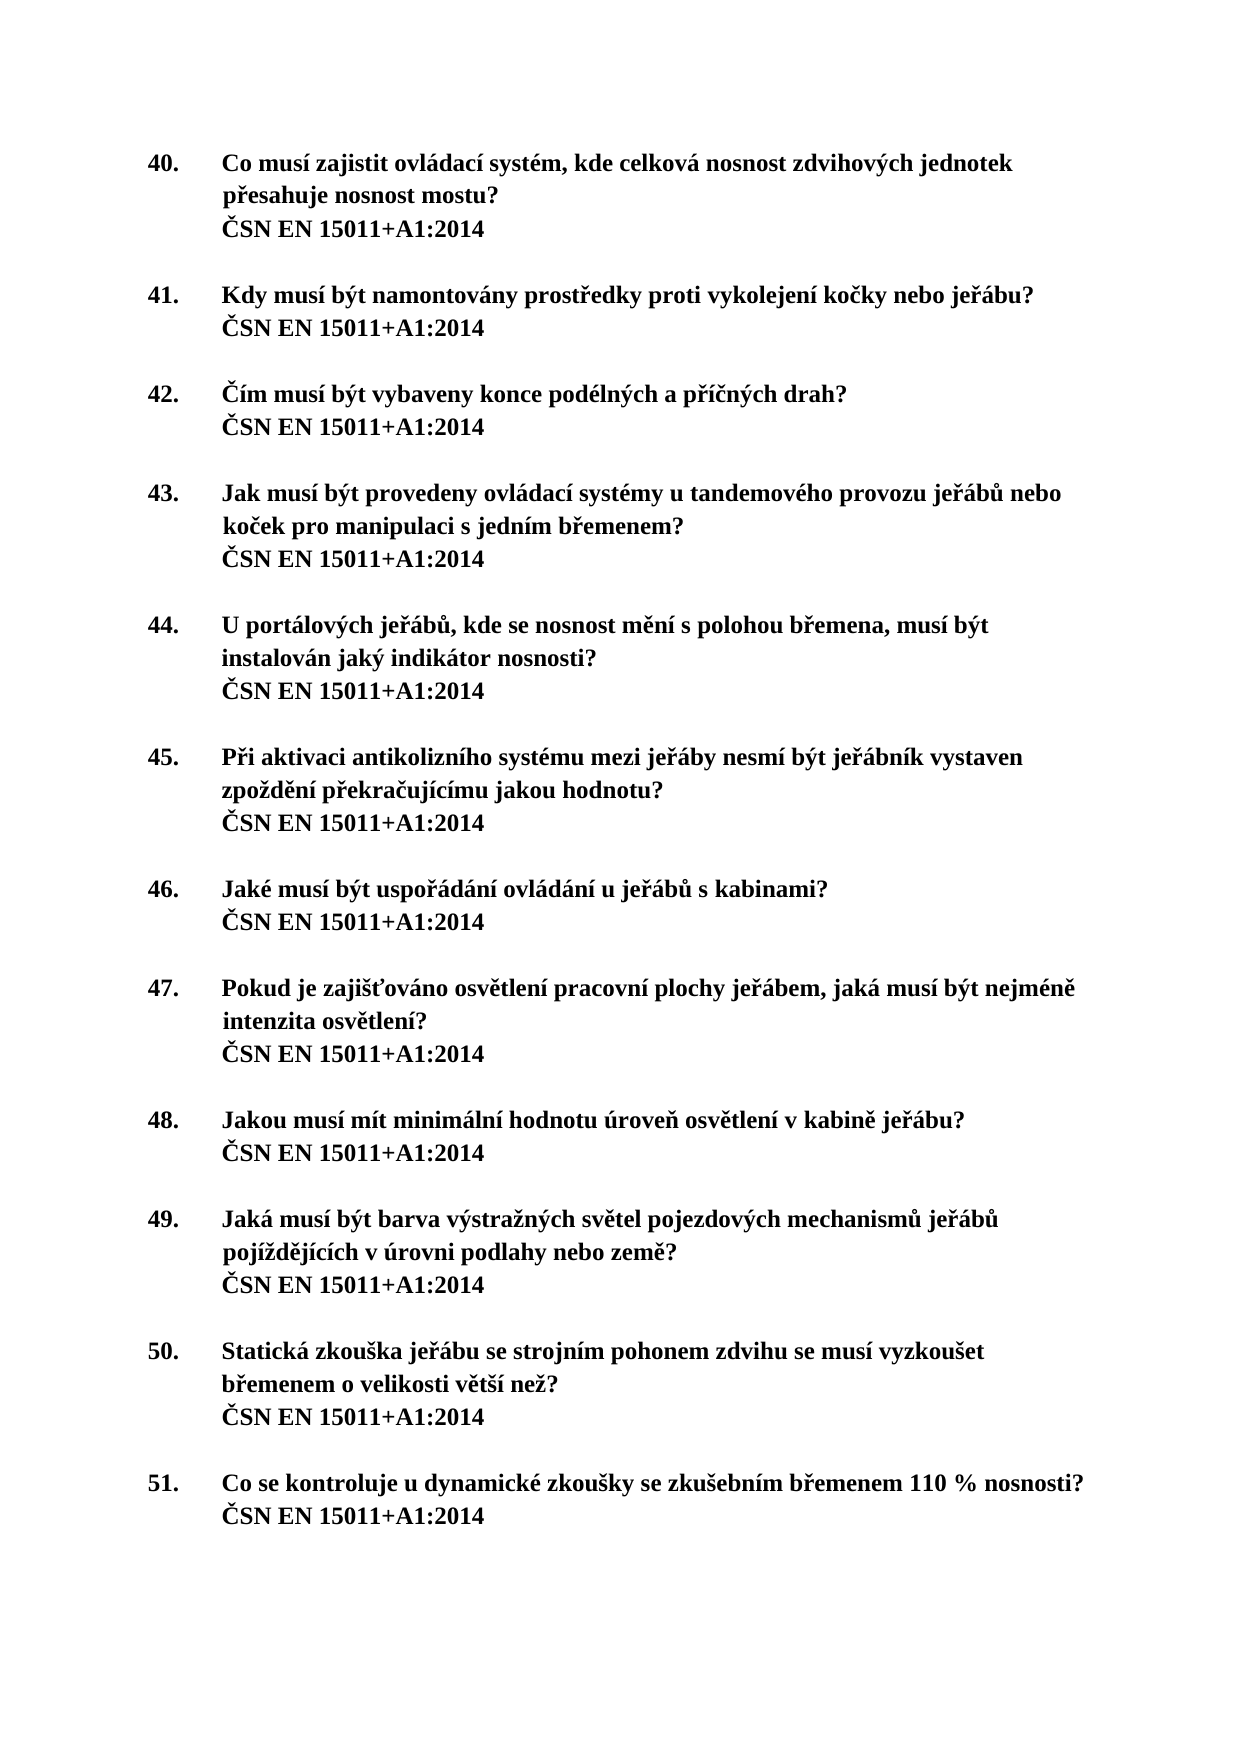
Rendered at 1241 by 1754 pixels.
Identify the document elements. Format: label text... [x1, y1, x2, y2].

list Pokud je zajišťováno osvětlení pracovní plochy jeřábem, jaká musí být nejméně [148, 973, 1093, 1002]
text ČSN EN 15011+A1:2014 [148, 907, 1093, 936]
list Kdy musí být namontovány prostředky proti vykolejení kočky nebo jeřábu? [148, 280, 1093, 308]
text ČSN EN 15011+A1:2014 [148, 313, 1093, 341]
list ČSN EN 15011+A1:2014 [148, 676, 1093, 705]
list Co musí zajistit ovládací systém, kde celková nosnost zdvihových jednotek [148, 148, 1093, 176]
text ČSN EN 15011+A1:2014 [148, 1270, 1093, 1299]
text koček pro manipulaci s jedním břemenem? [148, 511, 1093, 539]
text ČSN EN 15011+A1:2014 [148, 1039, 1093, 1068]
list Čím musí být vybaveny konce podélných a příčných drah? [148, 379, 1093, 407]
list Jak musí být provedeny ovládací systémy u tandemového provozu jeřábů nebo [148, 478, 1093, 507]
text intenzita osvětlení? [148, 1006, 1093, 1035]
text ČSN EN 15011+A1:2014 [148, 412, 1093, 441]
text ČSN EN 15011+A1:2014 [148, 1138, 1093, 1167]
list U portálových jeřábů, kde se nosnost mění s polohou břemena, musí být instalován jaký indikátor nosnosti? [148, 610, 1093, 672]
list Statická zkouška jeřábu se strojním pohonem zdvihu se musí vyzkoušet břemenem o velikosti větší než? [148, 1336, 1093, 1398]
text ČSN EN 15011+A1:2014 [148, 544, 1093, 573]
list Jaké musí být uspořádání ovládání u jeřábů s kabinami? [148, 874, 1093, 903]
list Jaká musí být barva výstražných světel pojezdových mechanismů jeřábů [148, 1204, 1093, 1233]
text ČSN EN 15011+A1:2014 [148, 214, 1093, 242]
text pojíždějících v úrovni podlahy nebo země? [148, 1237, 1093, 1266]
list Jakou musí mít minimální hodnotu úroveň osvětlení v kabině jeřábu? [148, 1105, 1093, 1134]
list Při aktivaci antikolizního systému mezi jeřáby nesmí být jeřábník vystaven zpoždění překračujícímu jakou hodnotu? [148, 742, 1093, 804]
list Co se kontroluje u dynamické zkoušky se zkušebním břemenem 110 % nosnosti? [148, 1468, 1093, 1497]
list ČSN EN 15011+A1:2014 [148, 1402, 1093, 1431]
text ČSN EN 15011+A1:2014 [148, 1501, 1093, 1530]
text ČSN EN 15011+A1:2014 [148, 808, 1093, 837]
text přesahuje nosnost mostu? [148, 181, 1093, 209]
